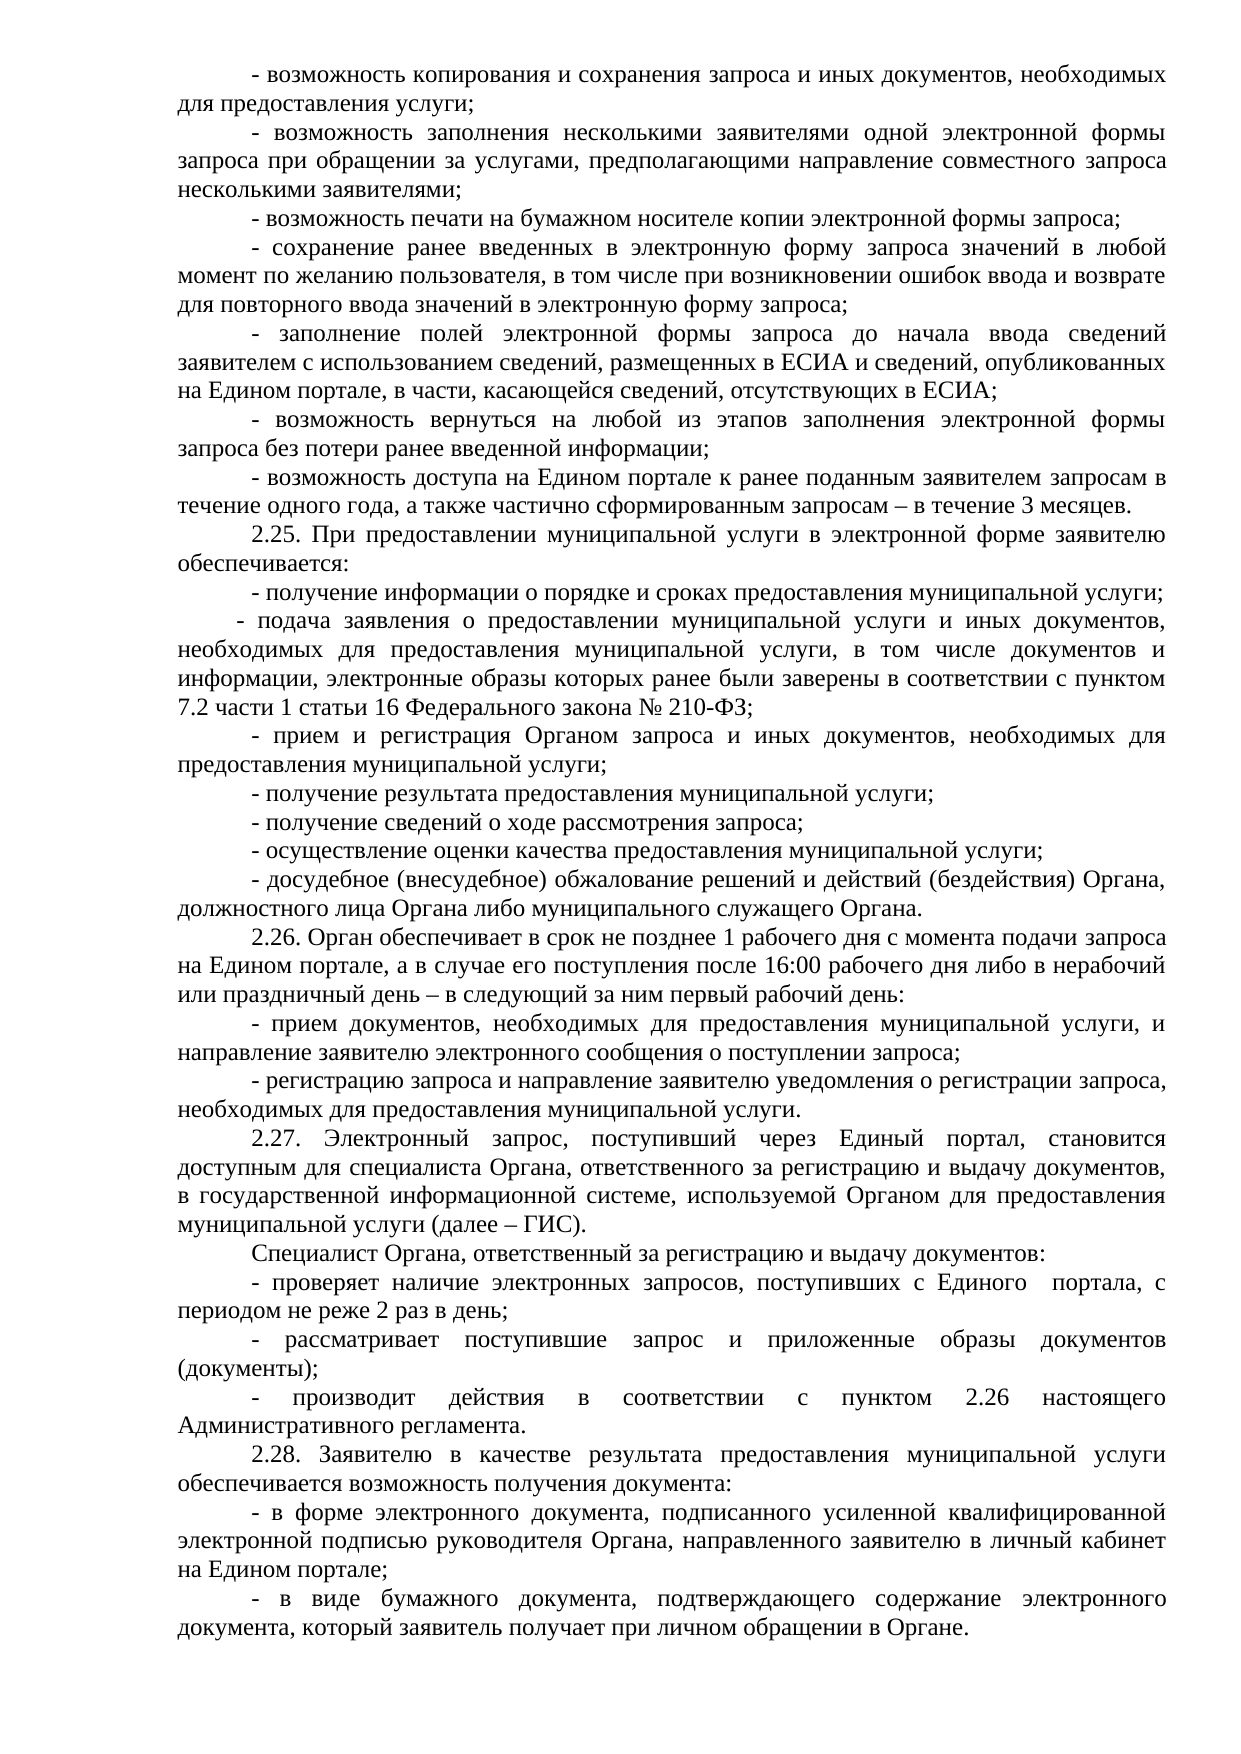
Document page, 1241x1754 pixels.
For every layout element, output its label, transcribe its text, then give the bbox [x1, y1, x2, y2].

text - прием документов, необходимых для предоставления муниципальной услуги, и направление заявителю электронного сообщения о поступлении запроса; [177, 1008, 1167, 1065]
text 2.27. Электронный запрос, поступивший через Единый портал, становится доступным для специалиста Органа, ответственного за регистрацию и выдачу документов, в государственной информационной системе, используемой Органом для предоставления муниципальной услуги (далее – ГИС). [177, 1123, 1167, 1238]
list - досудебное (внесудебное) обжалование решений и действий (бездействия) Органа, должностного лица Органа либо муниципального служащего Органа. [177, 864, 1167, 922]
text - проверяет наличие электронных запросов, поступивших с Единого портала, с периодом не реже 2 раз в день; [177, 1267, 1167, 1324]
text - возможность заполнения несколькими заявителями одной электронной формы запроса при обращении за услугами, предполагающими направление совместного запроса несколькими заявителями; [177, 117, 1167, 203]
text - регистрацию запроса и направление заявителю уведомления о регистрации запроса, необходимых для предоставления муниципальной услуги. [177, 1065, 1167, 1123]
list - прием и регистрация Органом запроса и иных документов, необходимых для предоставления муниципальной услуги; [177, 720, 1167, 778]
text - в форме электронного документа, подписанного усиленной квалифицированной электронной подписью руководителя Органа, направленного заявителю в личный кабинет на Едином портале; [177, 1497, 1167, 1583]
text - производит действия в соответствии с пунктом 2.26 настоящего Административного регламента. [177, 1382, 1167, 1439]
list - получение сведений о ходе рассмотрения запроса; [177, 807, 1167, 835]
list - получение информации о порядке и сроках предоставления муниципальной услуги; [177, 577, 1167, 605]
text - рассматривает поступившие запрос и приложенные образы документов (документы); [177, 1324, 1167, 1382]
text - в виде бумажного документа, подтверждающего содержание электронного документа, который заявитель получает при личном обращении в Органе. [177, 1583, 1167, 1640]
text 2.28. Заявителю в качестве результата предоставления муниципальной услуги обеспечивается возможность получения документа: [177, 1439, 1167, 1497]
list - получение результата предоставления муниципальной услуги; [177, 778, 1167, 807]
text - сохранение ранее введенных в электронную форму запроса значений в любой момент по желанию пользователя, в том числе при возникновении ошибок ввода и возврате для повторного ввода значений в электронную форму запроса; [177, 232, 1167, 318]
text 2.25. При предоставлении муниципальной услуги в электронной форме заявителю обеспечивается: [177, 519, 1167, 577]
text - подача заявления о предоставлении муниципальной услуги и иных документов, необходимых для предоставления муниципальной услуги, в том числе документов и информации, электронные образы которых ранее были заверены в соответствии с пунктом 7.2 части 1 статьи 16 Федерального закона № 210-ФЗ; [177, 605, 1167, 720]
text - возможность копирования и сохранения запроса и иных документов, необходимых для предоставления услуги; [177, 59, 1167, 117]
text - возможность доступа на Едином портале к ранее поданным заявителем запросам в течение одного года, а также частично сформированным запросам – в течение 3 месяцев. [177, 462, 1167, 519]
list - осуществление оценки качества предоставления муниципальной услуги; [177, 835, 1167, 864]
text - заполнение полей электронной формы запроса до начала ввода сведений заявителем с использованием сведений, размещенных в ЕСИА и сведений, опубликованных на Едином портале, в части, касающейся сведений, отсутствующих в ЕСИА; [177, 318, 1167, 404]
text 2.26. Орган обеспечивает в срок не позднее 1 рабочего дня с момента подачи запроса на Едином портале, а в случае его поступления после 16:00 рабочего дня либо в нерабочий или праздничный день – в следующий за ним первый рабочий день: [177, 922, 1167, 1008]
text Специалист Органа, ответственный за регистрацию и выдачу документов: [177, 1238, 1167, 1267]
text - возможность вернуться на любой из этапов заполнения электронной формы запроса без потери ранее введенной информации; [177, 404, 1167, 462]
text - возможность печати на бумажном носителе копии электронной формы запроса; [177, 203, 1167, 232]
